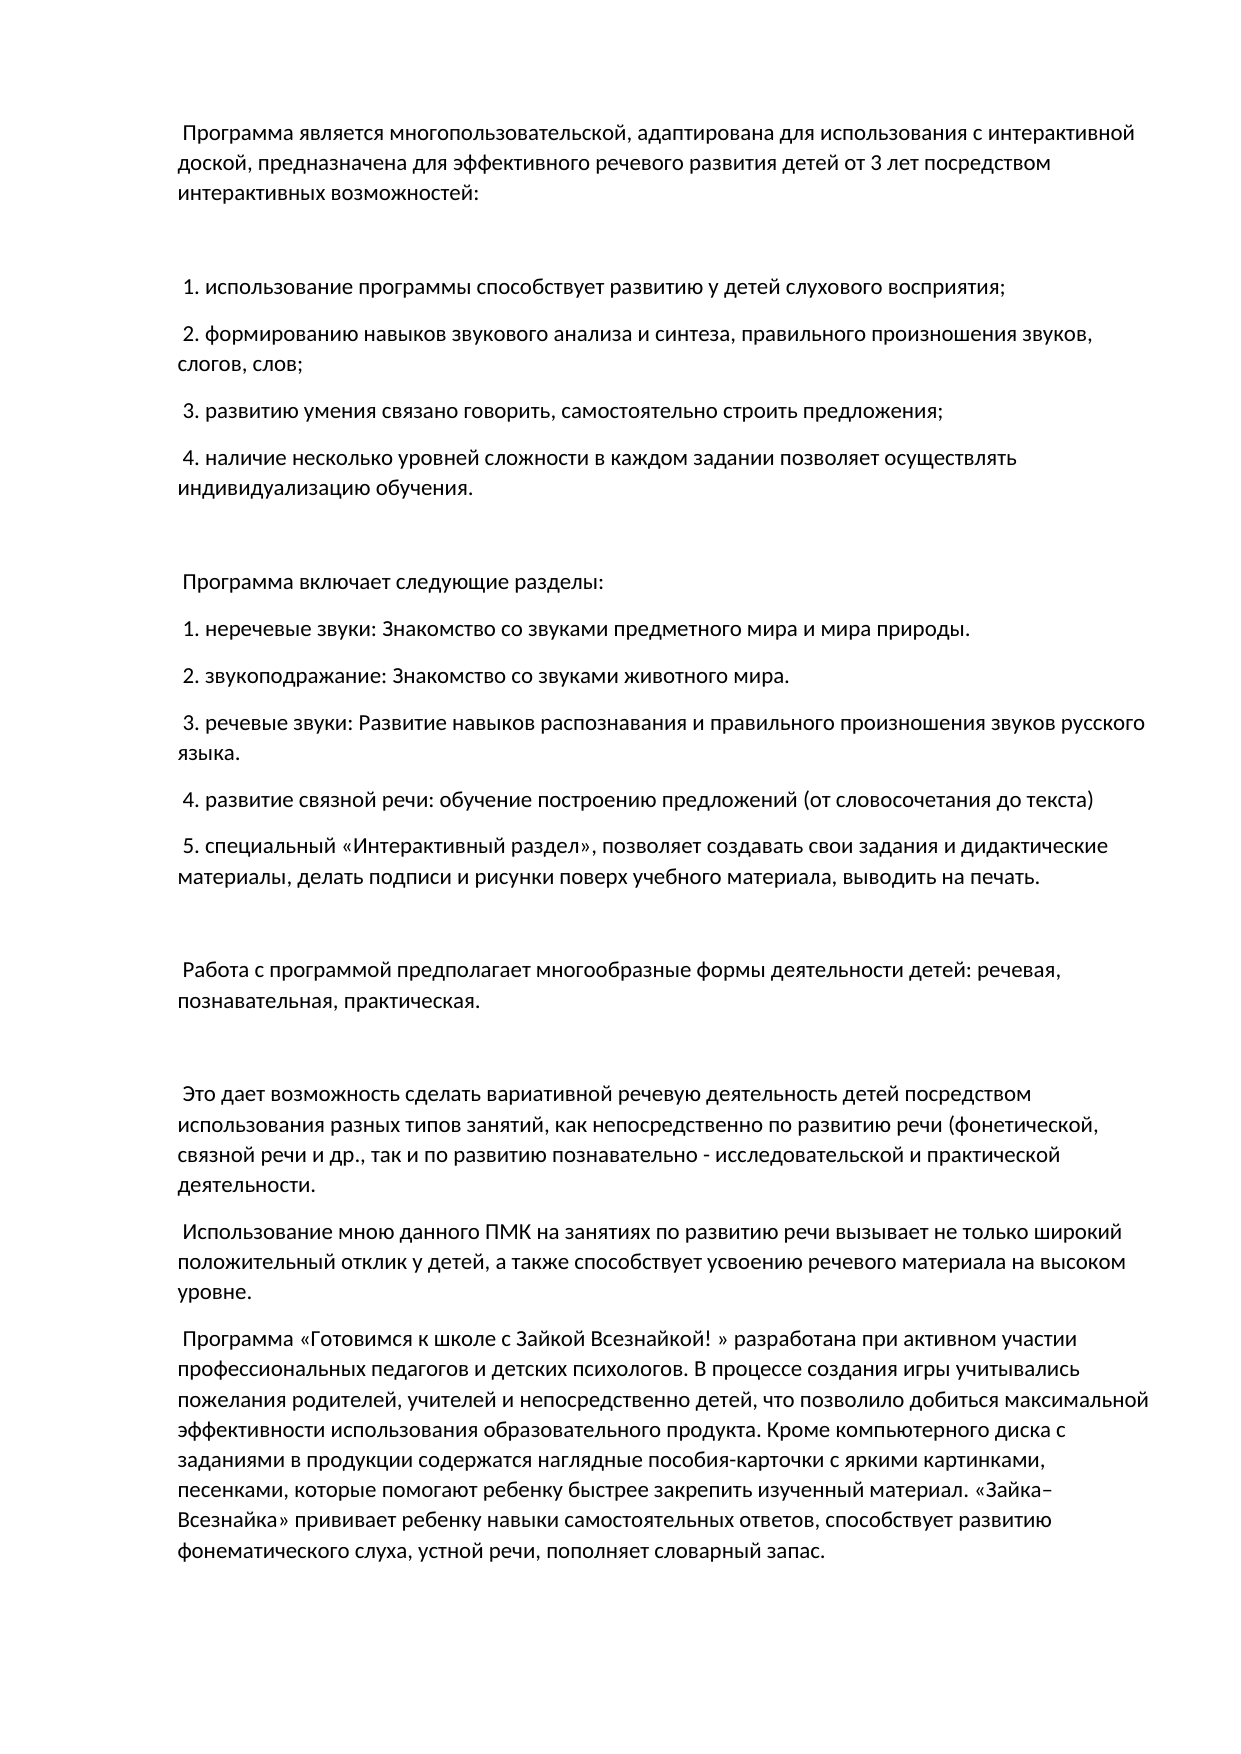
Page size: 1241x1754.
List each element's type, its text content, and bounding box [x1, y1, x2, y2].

text 1. неречевые звуки: Знакомство со звуками предметного мира и мира природы. [177, 614, 1152, 642]
text 2. звукоподражание: Знакомство со звуками животного мира. [177, 661, 1152, 689]
text 2. формированию навыков звукового анализа и синтеза, правильного произношения звуков, слогов, слов; [177, 319, 1152, 377]
text Программа включает следующие разделы: [177, 567, 1152, 595]
text Работа с программой предполагает многообразные формы деятельности детей: речевая, познавательная, практическая. [177, 956, 1152, 1014]
text Программа «Готовимся к школе с Зайкой Всезнайкой! » разработана при активном участии профессиональных педагогов и детских психологов. В процессе создания игры учитывались пожелания родителей, учителей и непосредственно детей, что позволило добиться максимальной эффективности использования образовательного продукта. Кроме компьютерного диска с заданиями в продукции содержатся наглядные пособия-карточки с яркими картинками, песенками, которые помогают ребенку быстрее закрепить изученный материал. «Зайка–Всезнайка» прививает ребенку навыки самостоятельных ответов, способствует развитию фонематического слуха, устной речи, пополняет словарный запас. [177, 1324, 1152, 1564]
text 3. развитию умения связано говорить, самостоятельно строить предложения; [177, 396, 1152, 424]
text 4. развитие связной речи: обучение построению предложений (от словосочетания до текста) [177, 785, 1152, 813]
text Программа является многопользовательской, адаптирована для использования с интерактивной доской, предназначена для эффективного речевого развития детей от 3 лет посредством интерактивных возможностей: [177, 118, 1152, 207]
text 4. наличие несколько уровней сложности в каждом задании позволяет осуществлять индивидуализацию обучения. [177, 443, 1152, 501]
text Это дает возможность сделать вариативной речевую деятельность детей посредством использования разных типов занятий, как непосредственно по развитию речи (фонетической, связной речи и др., так и по развитию познавательно - исследовательской и практической деятельности. [177, 1079, 1152, 1198]
text 1. использование программы способствует развитию у детей слухового восприятия; [177, 272, 1152, 300]
text 3. речевые звуки: Развитие навыков распознавания и правильного произношения звуков русского языка. [177, 708, 1152, 766]
text Использование мною данного ПМК на занятиях по развитию речи вызывает не только широкий положительный отклик у детей, а также способствует усвоению речевого материала на высоком уровне. [177, 1217, 1152, 1306]
text 5. специальный «Интерактивный раздел», позволяет создавать свои задания и дидактические материалы, делать подписи и рисунки поверх учебного материала, выводить на печать. [177, 832, 1152, 890]
